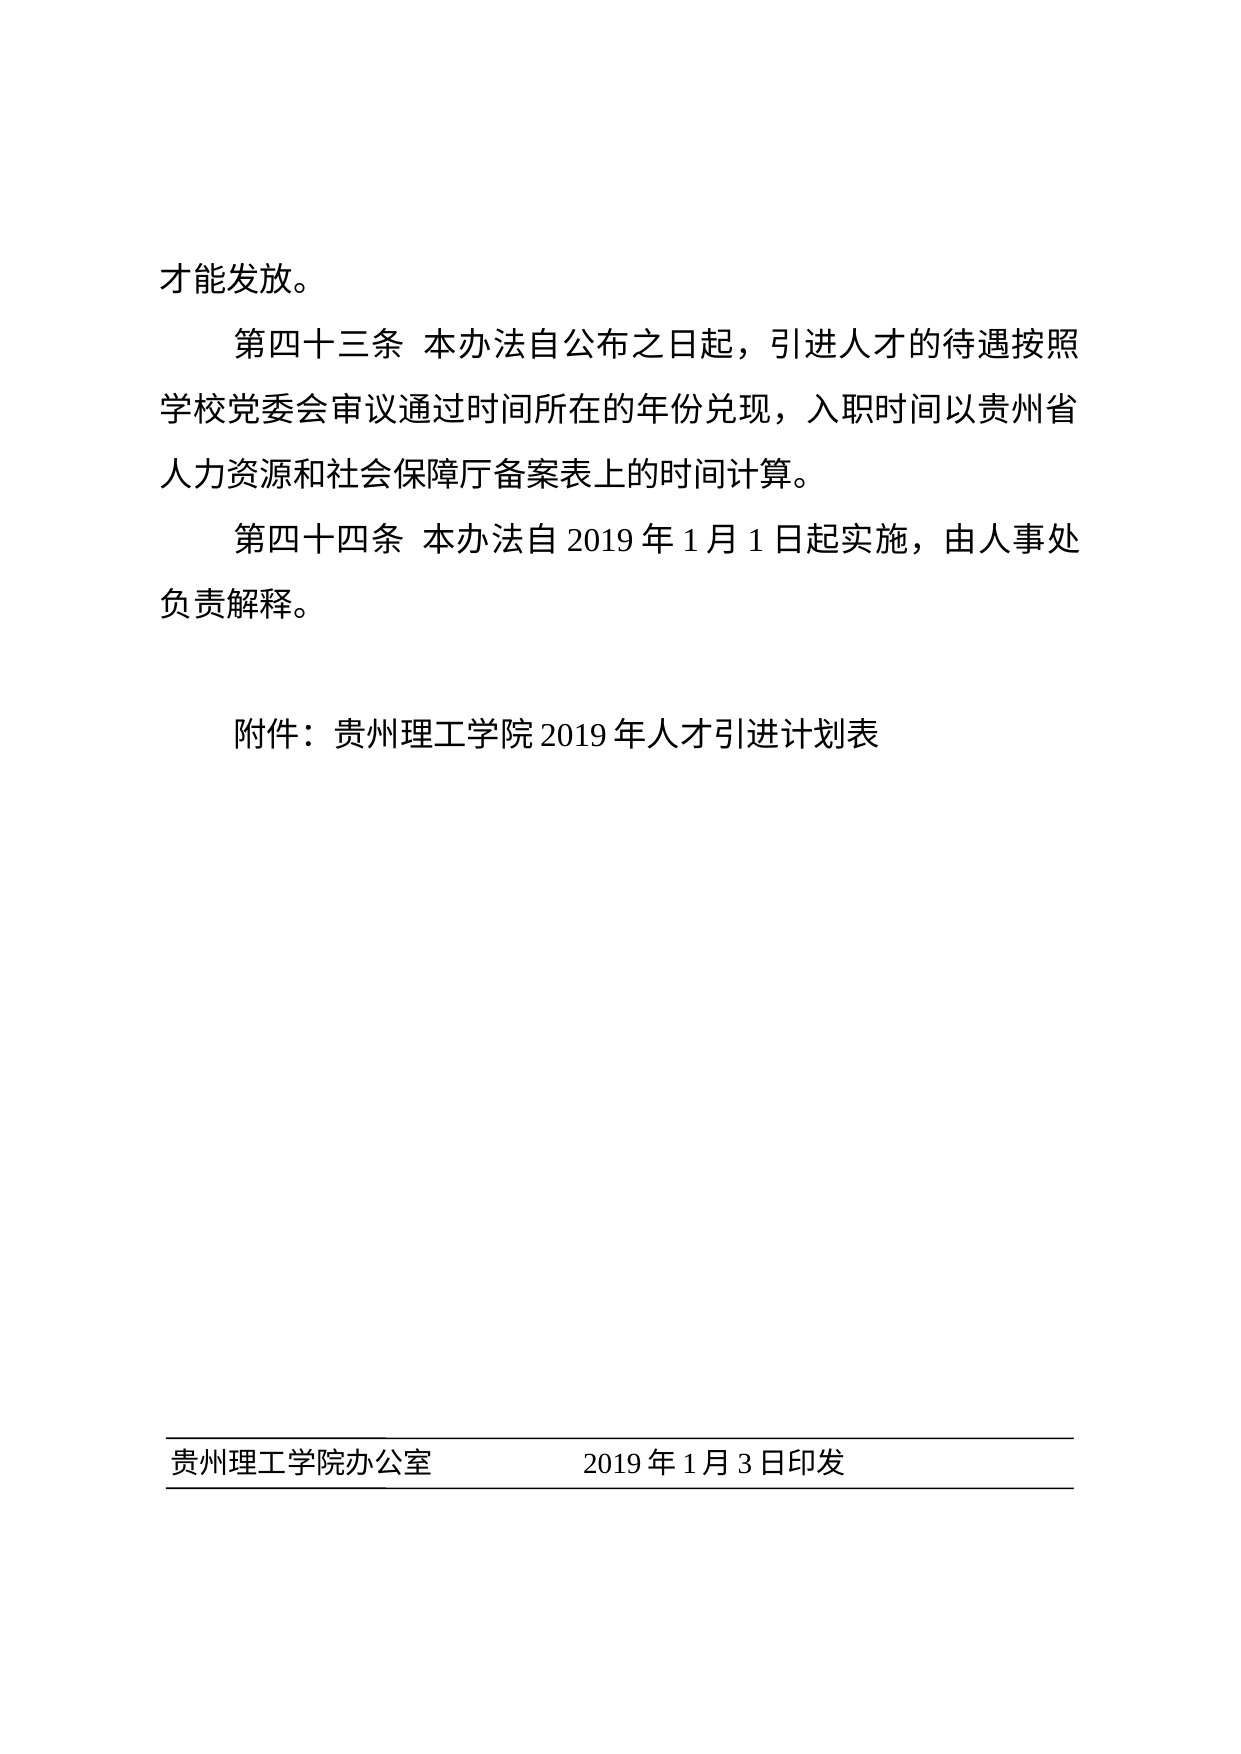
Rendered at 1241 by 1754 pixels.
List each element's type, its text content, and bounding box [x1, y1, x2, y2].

text 第四十四条 本办法自2019年1月1日起实施，由人事处负责解释。 [159, 505, 1081, 635]
text 附件：贵州理工学院2019年人才引进计划表 [159, 700, 1081, 765]
text 贵州理工学院办公室 2019年1月3日印发 [159, 1415, 1081, 1488]
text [159, 245, 1081, 310]
text 第四十三条 本办法自公布之日起，引进人才的待遇按照学校党委会审议通过时间所在的年份兑现，入职时间以贵州省人力资源和社会保障厅备案表上的时间计算。 [159, 310, 1081, 505]
